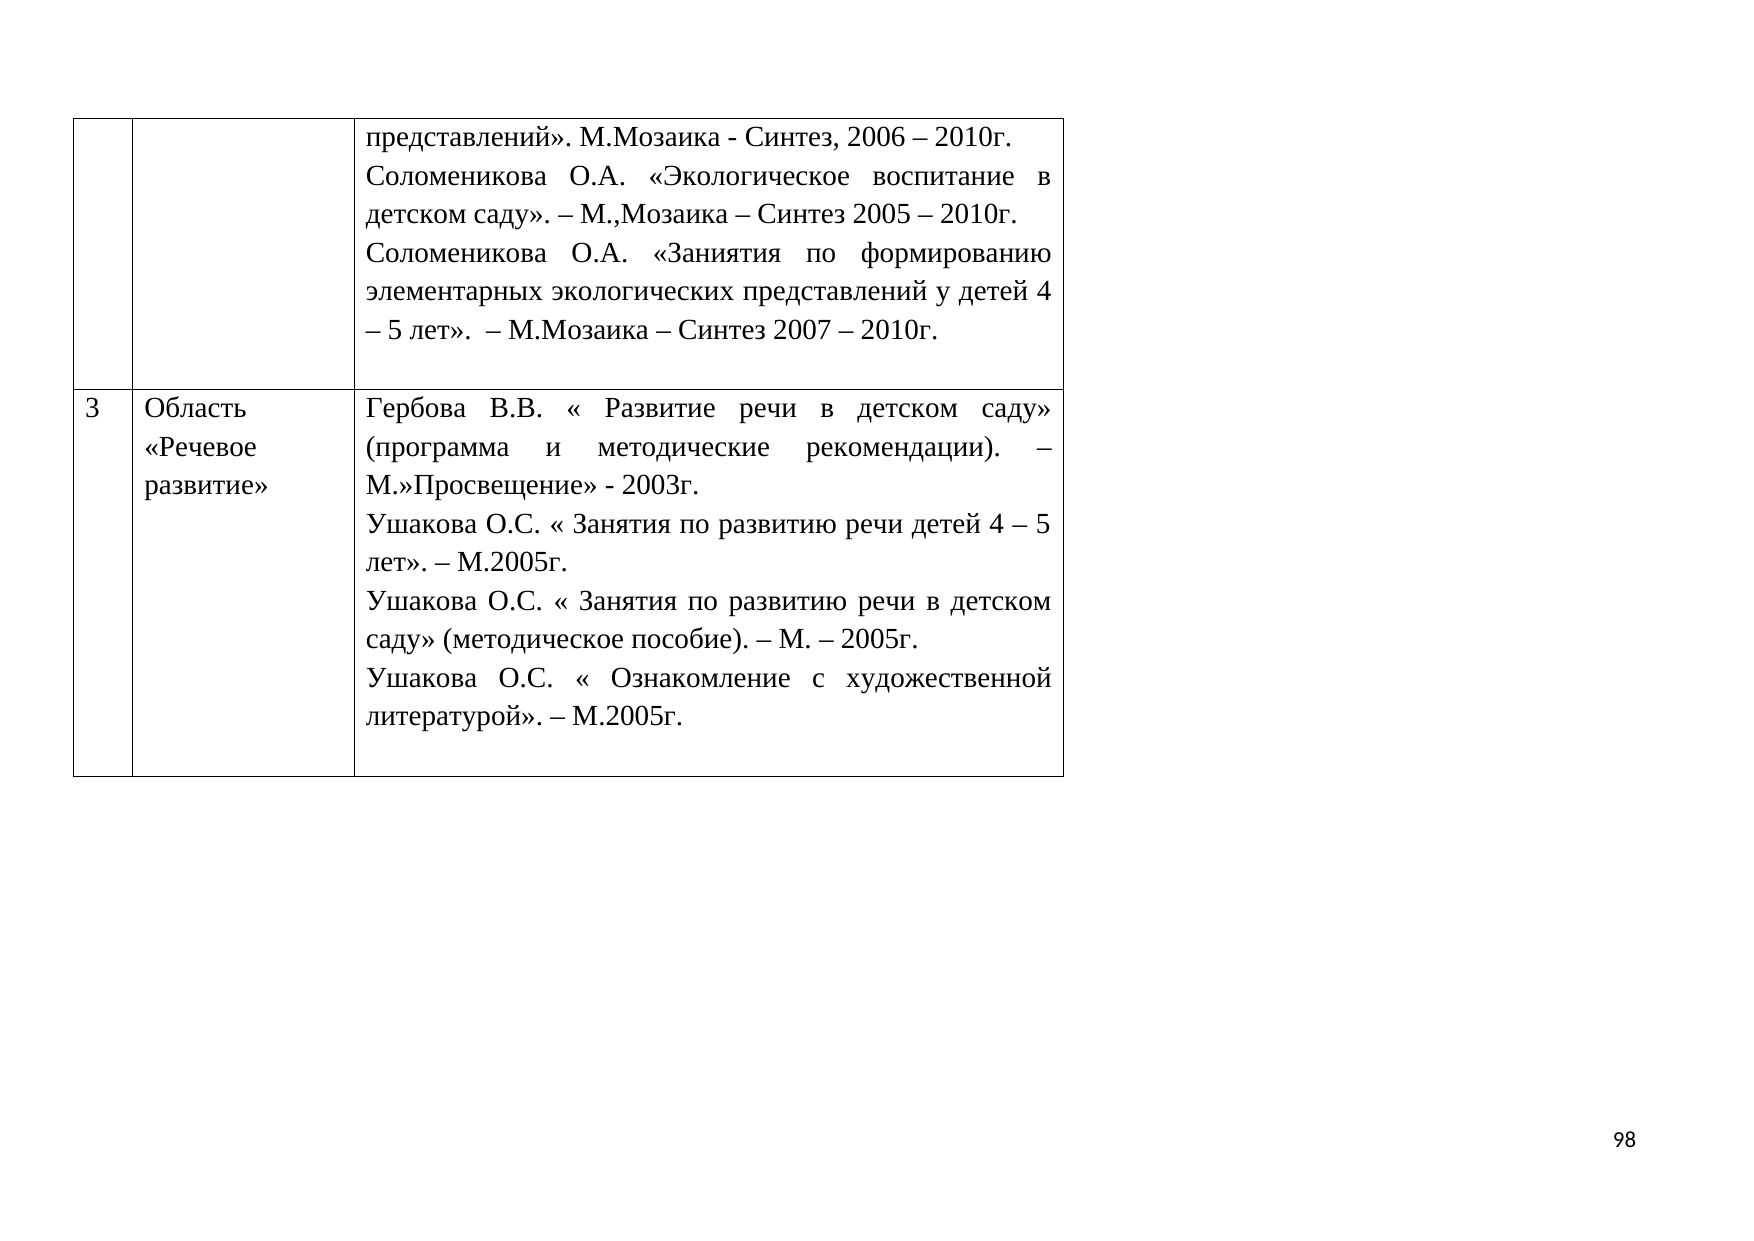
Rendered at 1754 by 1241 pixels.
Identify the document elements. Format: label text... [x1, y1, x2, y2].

table_cell 3 [74, 390, 132, 776]
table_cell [133, 119, 354, 389]
table_cell 2 [74, 119, 132, 389]
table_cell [355, 119, 1063, 389]
table_cell Область «Речевое развитие» [133, 390, 354, 776]
table_cell Гербова В.В. « Развитие речи в детском саду» (программа и методические рекомендации). – М.»Просвещение» - 2003г. Ушакова О.С. « Занятия по развитию речи детей 4 – 5 лет». – М.2005г. Ушакова О.С. « Занятия по развитию речи в детском саду» (методическое пособие). – М. – 2005г. Ушакова О.С. « Ознакомление с художественной литературой». – М.2005г. [355, 390, 1063, 776]
